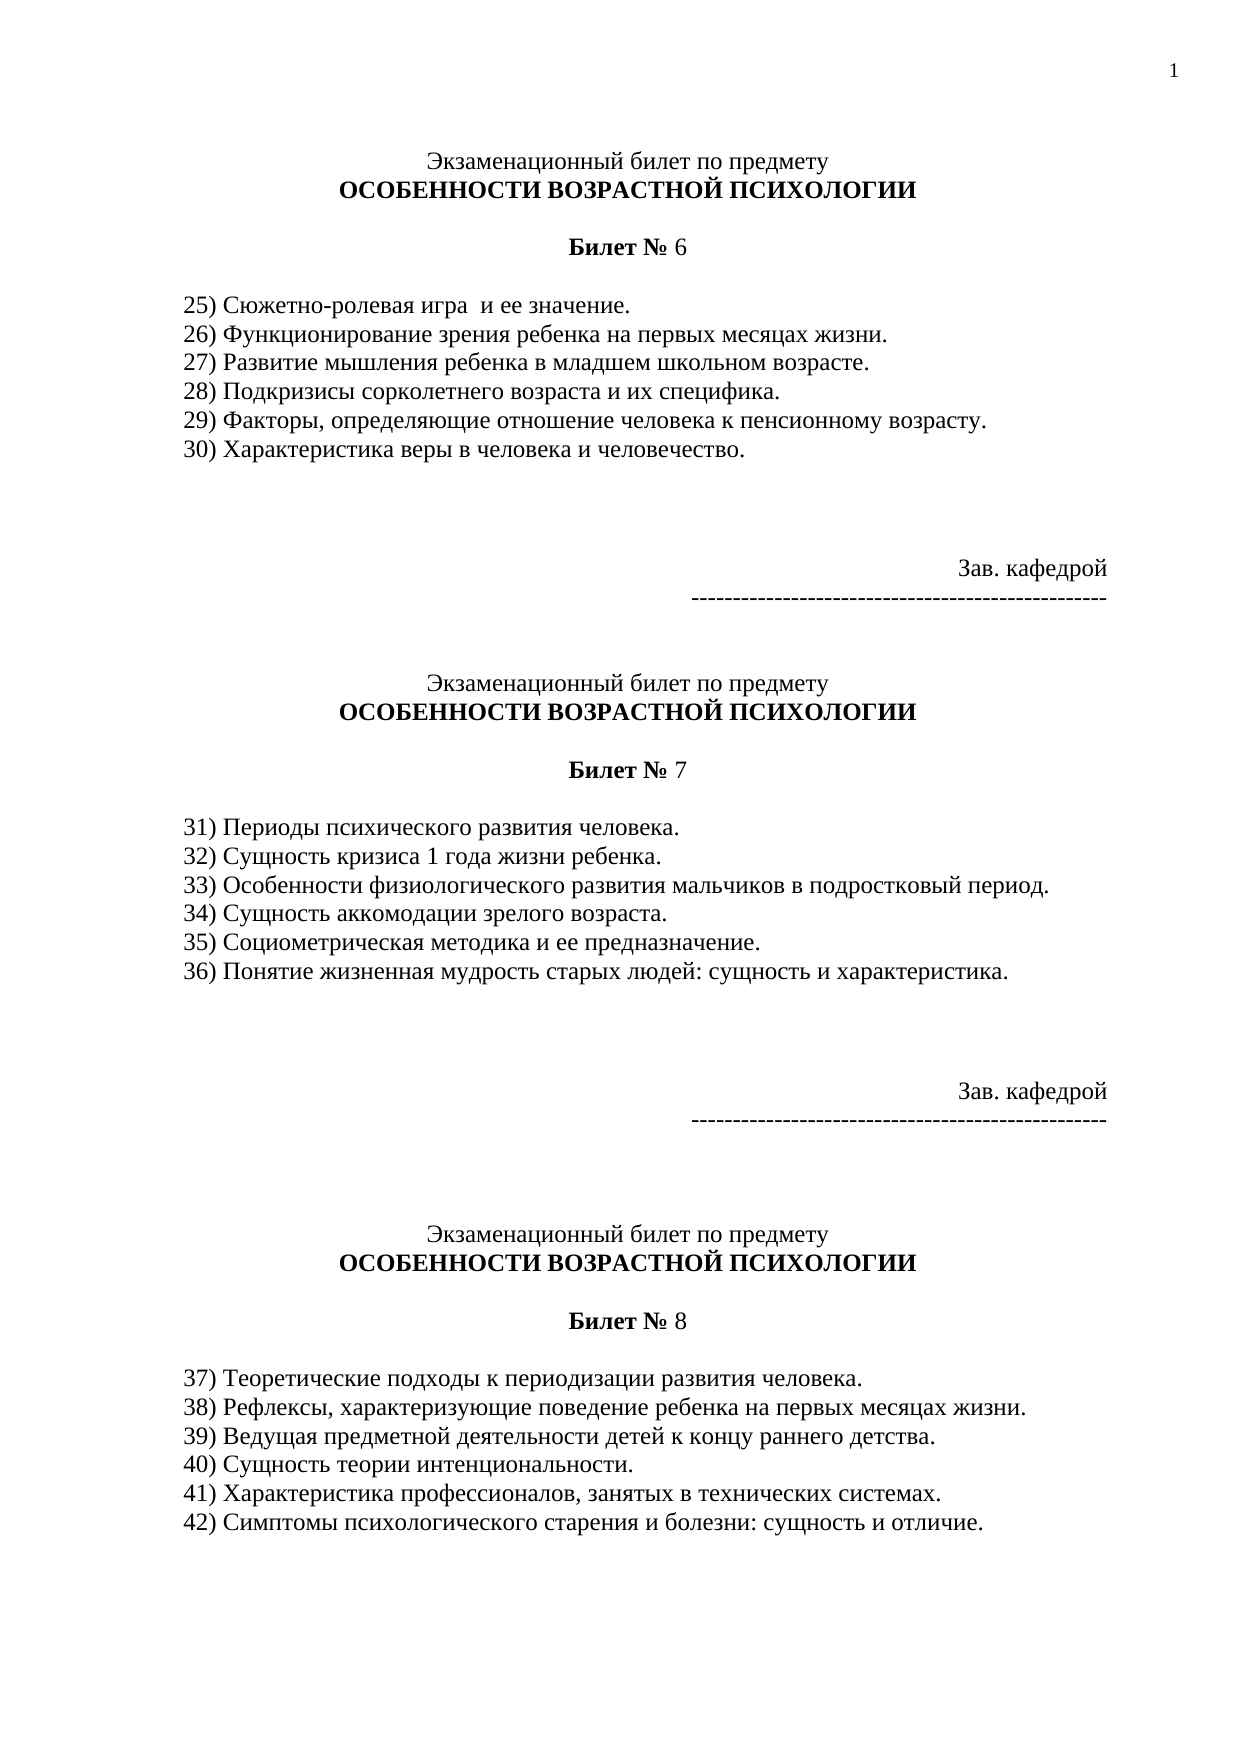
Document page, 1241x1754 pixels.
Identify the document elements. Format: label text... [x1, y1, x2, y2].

list Понятие жизненная мудрость старых людей: сущность и характеристика. [183, 956, 1107, 985]
text Билет № 7 [148, 755, 1107, 783]
text ОСОБЕННОСТИ ВОЗРАСТНОЙ ПСИХОЛОГИИ [148, 697, 1107, 726]
text ОСОБЕННОСТИ ВОЗРАСТНОЙ ПСИХОЛОГИИ [148, 175, 1107, 204]
text Зав. кафедрой [148, 553, 1107, 582]
list Сущность аккомодации зрелого возраста. [183, 898, 1107, 927]
text Зав. кафедрой [148, 1076, 1107, 1104]
text Экзаменационный билет по предмету [148, 146, 1107, 175]
list Особенности физиологического развития мальчиков в подростковый период. [183, 870, 1107, 898]
list Теоретические подходы к периодизации развития человека. [183, 1363, 1107, 1392]
text Билет № 8 [148, 1306, 1107, 1334]
text Экзаменационный билет по предмету [148, 1219, 1107, 1248]
list Подкризисы сорколетнего возраста и их специфика. [183, 376, 1107, 405]
text Экзаменационный билет по предмету [148, 668, 1107, 697]
list Социометрическая методика и ее предназначение. [183, 927, 1107, 956]
list Характеристика профессионалов, занятых в технических системах. [183, 1478, 1107, 1507]
list Характеристика веры в человека и человечество. [183, 434, 1107, 462]
list Периоды психического развития человека. [183, 812, 1107, 841]
text ОСОБЕННОСТИ ВОЗРАСТНОЙ ПСИХОЛОГИИ [148, 1248, 1107, 1277]
list Сущность кризиса 1 года жизни ребенка. [183, 841, 1107, 870]
list Ведущая предметной деятельности детей к концу раннего детства. [183, 1421, 1107, 1449]
list Развитие мышления ребенка в младшем школьном возрасте. [183, 347, 1107, 376]
list Сюжетно-ролевая игра и ее значение. [183, 290, 1107, 319]
list Функционирование зрения ребенка на первых месяцах жизни. [183, 319, 1107, 347]
list Сущность теории интенциональности. [183, 1449, 1107, 1478]
list Факторы, определяющие отношение человека к пенсионному возрасту. [183, 405, 1107, 434]
text Билет № 6 [148, 232, 1107, 261]
list Симптомы психологического старения и болезни: сущность и отличие. [183, 1507, 1107, 1536]
text -------------------------------------------------- [148, 582, 1107, 611]
list Рефлексы, характеризующие поведение ребенка на первых месяцах жизни. [183, 1392, 1107, 1421]
text -------------------------------------------------- [148, 1104, 1107, 1133]
